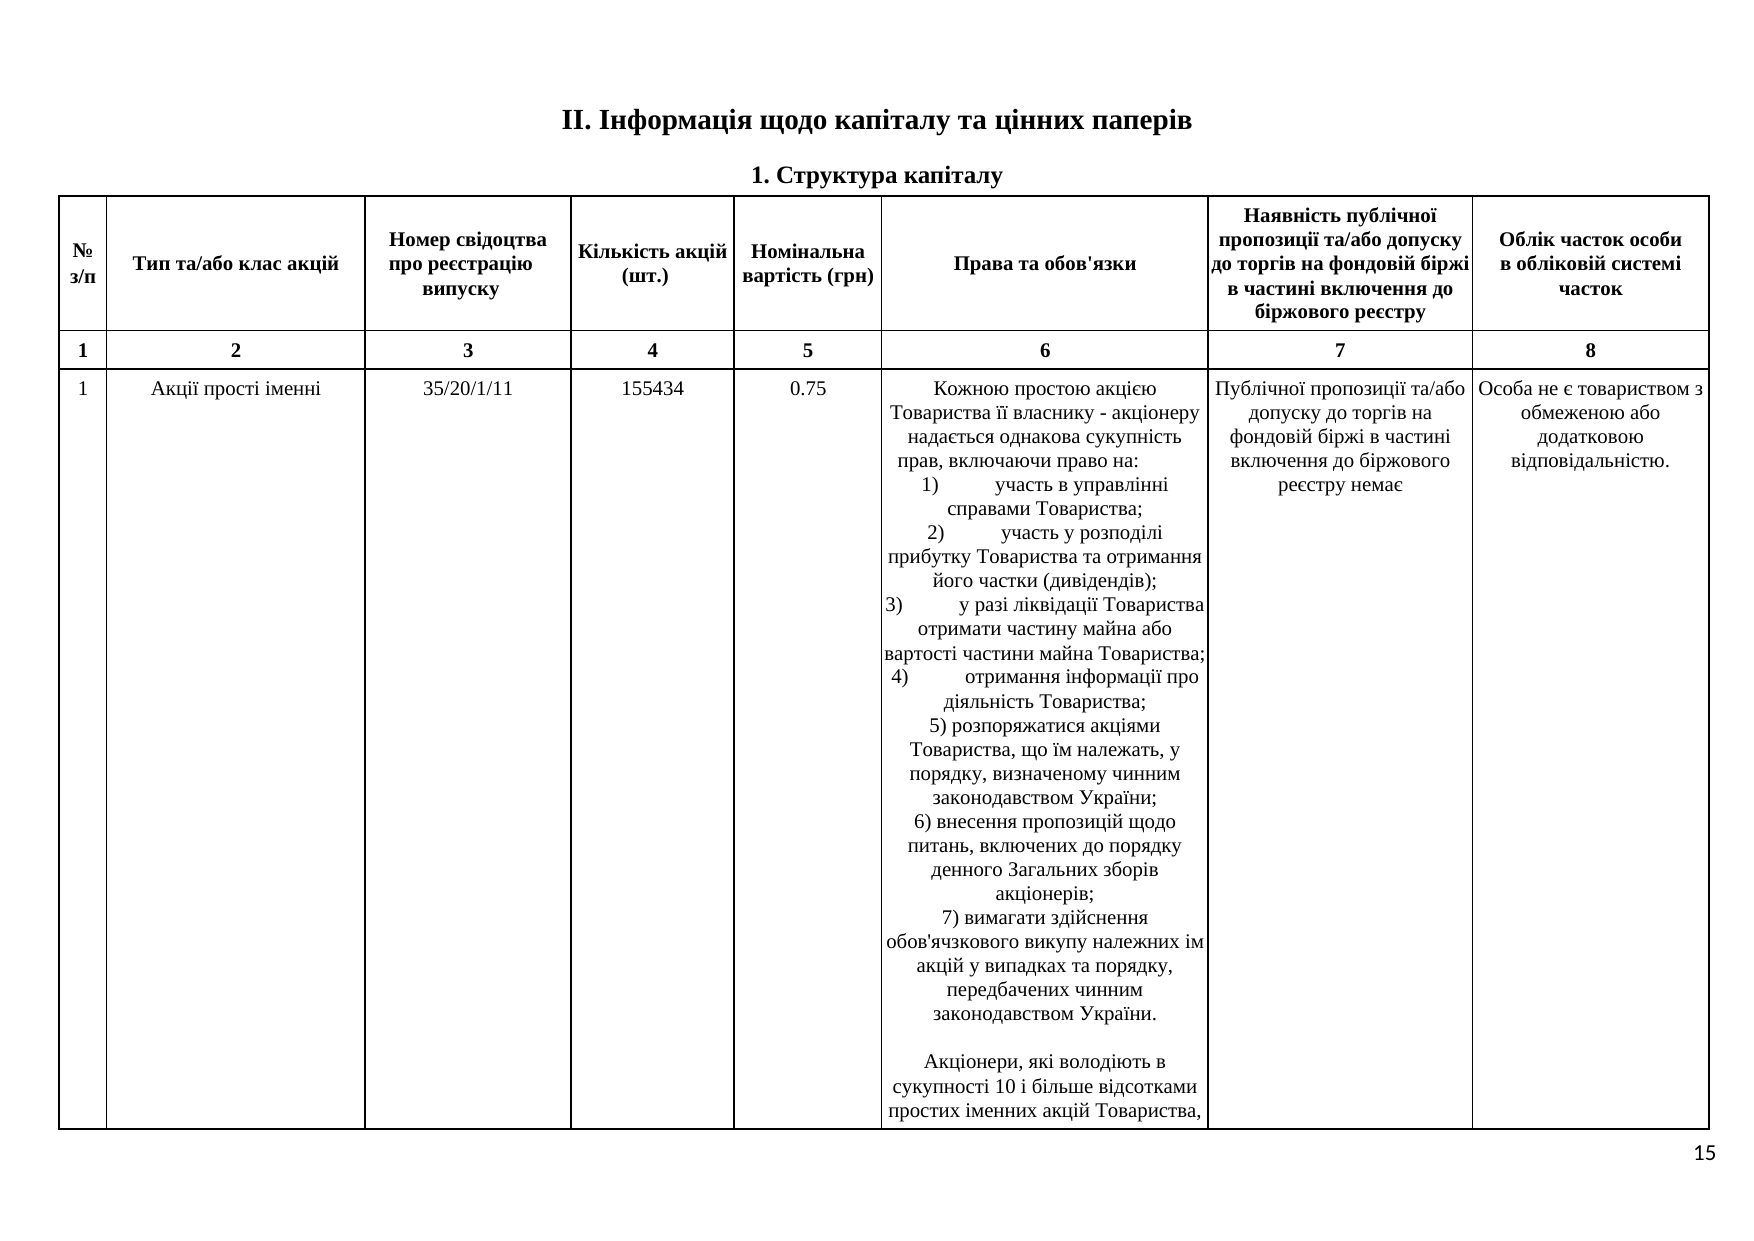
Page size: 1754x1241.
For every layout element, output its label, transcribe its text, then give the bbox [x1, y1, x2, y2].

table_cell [882, 370, 1207, 1128]
table_cell 2 [107, 331, 364, 368]
table_header Номер свідоцтва про реєстрацію випуску [366, 197, 570, 330]
table_cell 4 [572, 331, 733, 368]
table_cell 1 [60, 331, 106, 368]
table_cell 35/20/1/11 [366, 370, 570, 1128]
text 1. Структура капіталу [38, 160, 1716, 189]
table_cell 7 [1209, 331, 1472, 368]
table_cell 1 [60, 370, 106, 1128]
table_cell 155434 [572, 370, 733, 1128]
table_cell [1473, 370, 1708, 1128]
table_cell 0.75 [735, 370, 881, 1128]
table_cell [1209, 370, 1472, 1128]
table_cell 3 [366, 331, 570, 368]
table_header Права та обов'язки [882, 197, 1207, 330]
table_cell 5 [735, 331, 881, 368]
table_header Облік часток особи в обліковій системі часток [1473, 197, 1708, 330]
table_header Наявність публічної пропозиції та/або допуску до торгів на фондовій біржі в частині включення до біржового реєстру [1209, 197, 1472, 330]
table_cell Акції прості іменні [107, 370, 364, 1128]
table_header Кількість акцій (шт.) [572, 197, 733, 330]
table_header Тип та/або клас акцій [107, 197, 364, 330]
table_cell 6 [882, 331, 1207, 368]
table_cell 8 [1473, 331, 1708, 368]
table_header Номінальна вартість (грн) [735, 197, 881, 330]
table_header № з/п [60, 197, 106, 330]
text II. Інформація щодо капіталу та цінних паперів [38, 102, 1716, 135]
